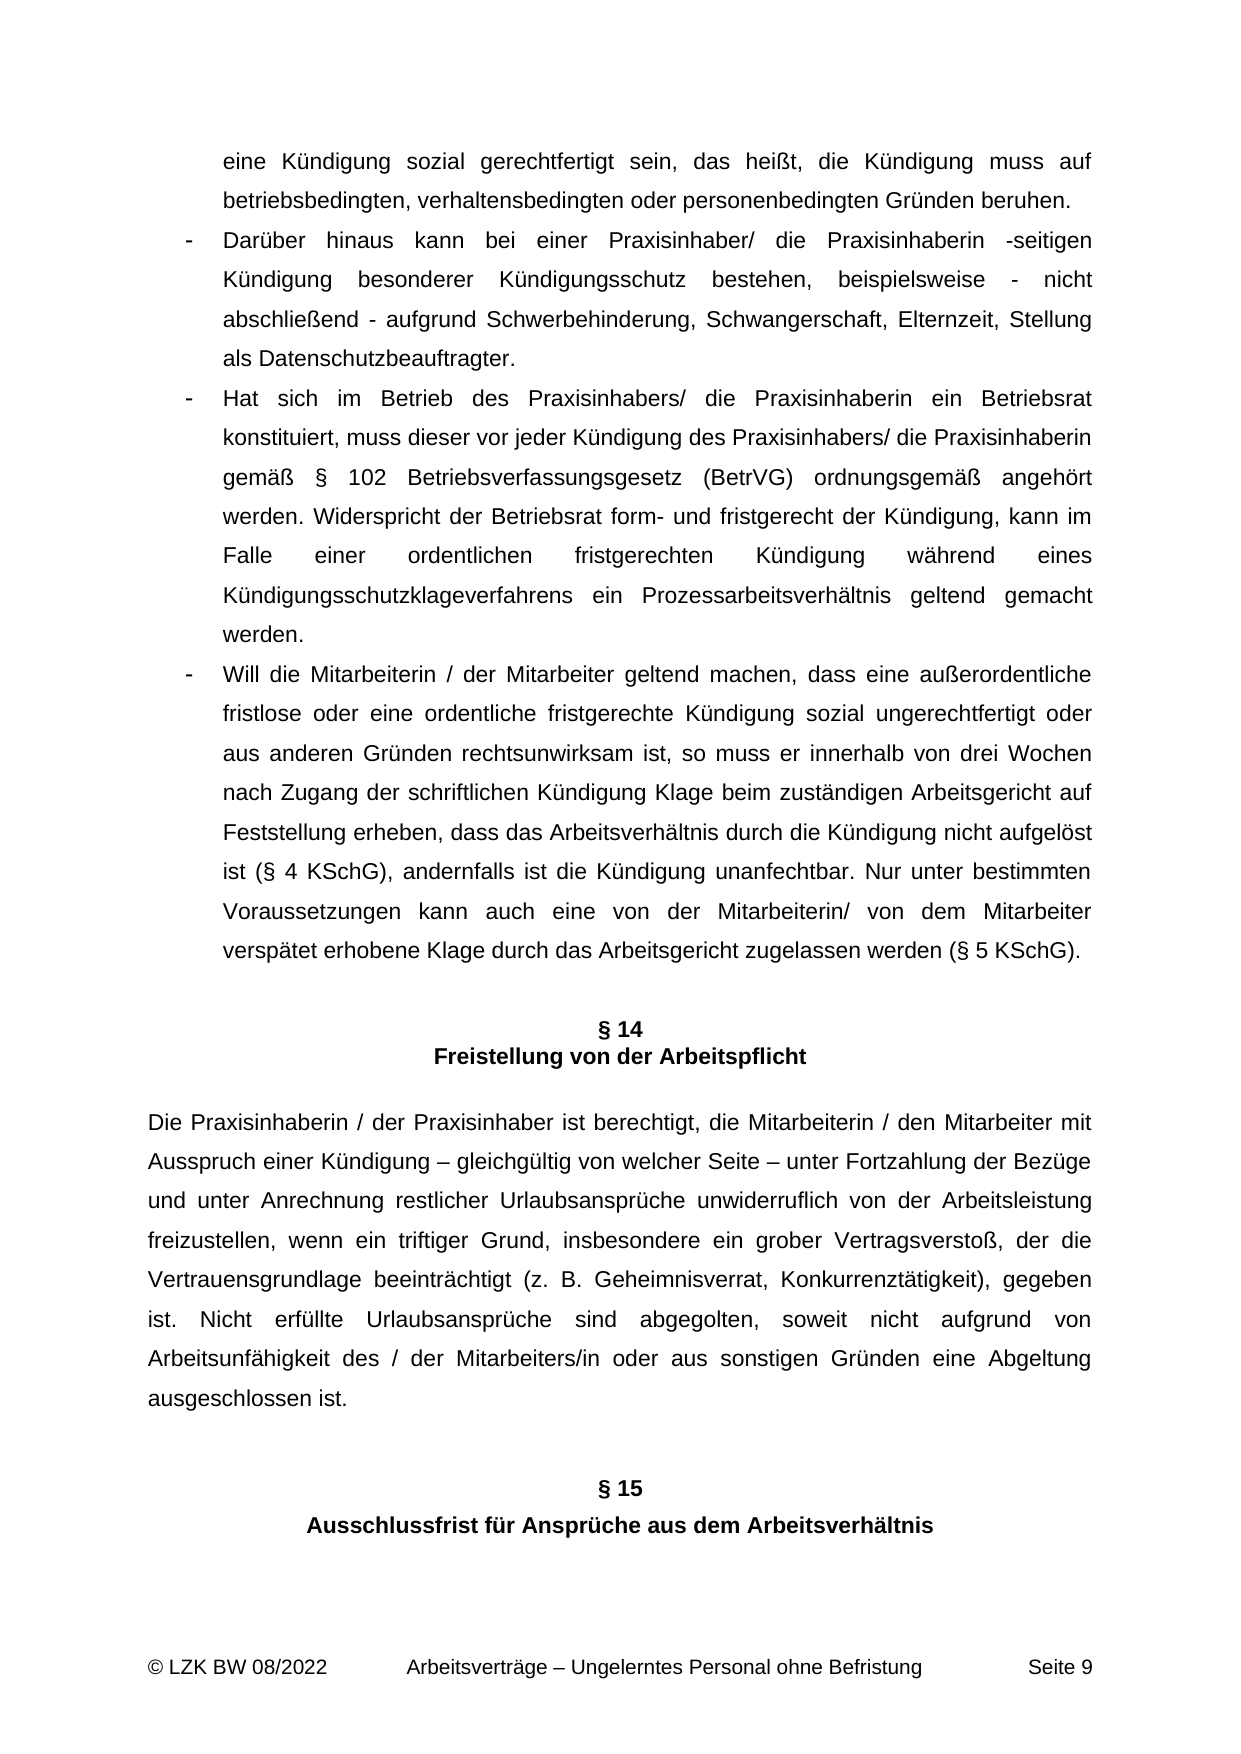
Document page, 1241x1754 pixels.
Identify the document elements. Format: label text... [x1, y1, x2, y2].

list Will die Mitarbeiterin / der Mitarbeiter geltend machen, dass eine außerordentliche fristlose oder eine ordentliche fristgerechte Kündigung sozial ungerechtfertigt oder aus anderen Gründen rechtsunwirksam ist, so muss er innerhalb von drei Wochen nach Zugang der schriftlichen Kündigung Klage beim zuständigen Arbeitsgericht auf Feststellung erheben, dass das Arbeitsverhältnis durch die Kündigung nicht aufgelöst ist (§ 4 KSchG), andernfalls ist die Kündigung unanfechtbar. Nur unter bestimmten Voraussetzungen kann auch eine von der Mitarbeiterin/ von dem Mitarbeiter verspätet erhobene Klage durch das Arbeitsgericht zugelassen werden (§ 5 KSchG). [185, 661, 1092, 964]
text § 14 [148, 1016, 1092, 1043]
list Darüber hinaus kann bei einer Praxisinhaber/ die Praxisinhaberin -seitigen Kündigung besonderer Kündigungsschutz bestehen, beispielsweise - nicht abschließend - aufgrund Schwerbehinderung, Schwangerschaft, Elternzeit, Stellung als Datenschutzbeauftragter. [185, 227, 1092, 371]
text Freistellung von der Arbeitspflicht [148, 1043, 1092, 1069]
text Die Praxisinhaberin / der Praxisinhaber ist berechtigt, die Mitarbeiterin / den Mitarbeiter mit Ausspruch einer Kündigung – gleichgültig von welcher Seite – unter Fortzahlung der Bezüge und unter Anrechnung restlicher Urlaubsansprüche unwiderruflich von der Arbeitsleistung freizustellen, wenn ein triftiger Grund, insbesondere ein grober Vertragsverstoß, der die Vertrauensgrundlage beeinträchtigt (z. B. Geheimnisverrat, Konkurrenztätigkeit), gegeben ist. Nicht erfüllte Urlaubsansprüche sind abgegolten, soweit nicht aufgrund von Arbeitsunfähigkeit des / der Mitarbeiters/in oder aus sonstigen Gründen eine Abgeltung ausgeschlossen ist. [148, 1108, 1092, 1411]
text § 15 [148, 1464, 1092, 1501]
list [185, 148, 1092, 213]
text Ausschlussfrist für Ansprüche aus dem Arbeitsverhältnis [148, 1501, 1092, 1539]
list Hat sich im Betrieb des Praxisinhabers/ die Praxisinhaberin ein Betriebsrat konstituiert, muss dieser vor jeder Kündigung des Praxisinhabers/ die Praxisinhaberin gemäß § 102 Betriebsverfassungsgesetz (BetrVG) ordnungsgemäß angehört werden. Widerspricht der Betriebsrat form- und fristgerecht der Kündigung, kann im Falle einer ordentlichen fristgerechten Kündigung während eines Kündigungsschutzklageverfahrens ein Prozessarbeitsverhältnis geltend gemacht werden. [185, 384, 1092, 648]
